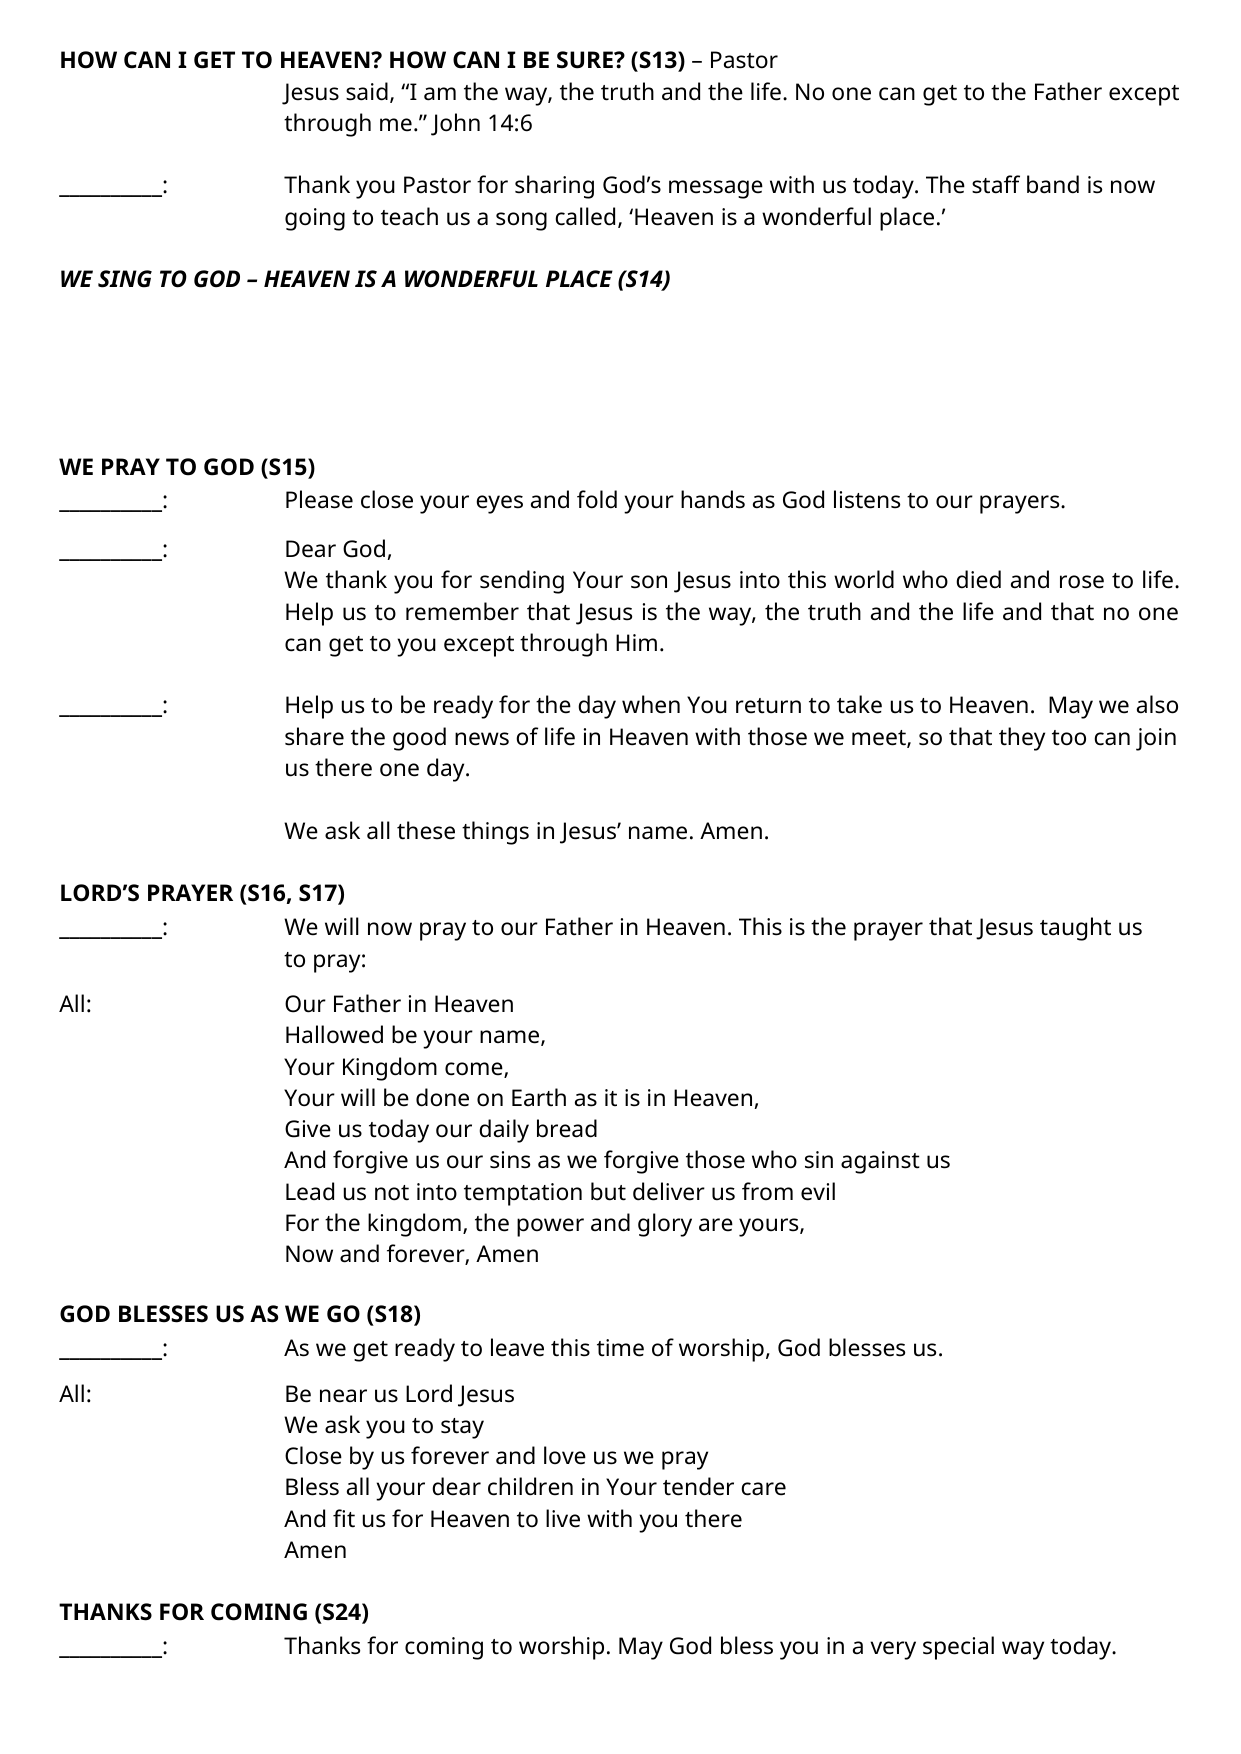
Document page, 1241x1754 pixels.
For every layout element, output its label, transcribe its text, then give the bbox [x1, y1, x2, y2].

text Jesus said, “I am the way, the truth and the life. No one can get to the Father except through me.” John 14:6 [284, 76, 1181, 138]
text __________: Help us to be ready for the day when You return to take us to Heaven. May we also share the good news of life in Heaven with those we meet, so that they too can join us there one day. [59, 687, 1181, 783]
text WE SING TO GOD – HEAVEN IS A WONDERFUL PLACE (S14) [59, 263, 1181, 295]
text All: Our Father in Heaven [59, 988, 1181, 1019]
text __________: Thank you Pastor for sharing God’s message with us today. The staff band is now going to teach us a song called, ‘Heaven is a wonderful place.’ [59, 167, 1181, 232]
text __________: Please close your eyes and fold your hands as God listens to our prayers. [59, 482, 1181, 516]
text Your will be done on Earth as it is in Heaven, [209, 1082, 1181, 1113]
text Give us today our daily bread [209, 1113, 1181, 1144]
text THANKS FOR COMING (S24) [59, 1596, 1181, 1627]
text We ask all these things in Jesus’ name. Amen. [209, 815, 1181, 846]
text Lead us not into temptation but deliver us from evil [209, 1176, 1181, 1207]
text LORD’S PRAYER (S16, S17) [59, 877, 1181, 908]
text Your Kingdom come, [209, 1051, 1181, 1082]
text __________: Dear God, [59, 530, 1181, 564]
text All: Be near us Lord Jesus [59, 1377, 1181, 1409]
text We thank you for sending Your son Jesus into this world who died and rose to life. Help us to remember that Jesus is the way, the truth and the life and that no one can get to you except through Him. [284, 564, 1181, 658]
text And fit us for Heaven to live with you there [284, 1502, 1181, 1534]
text Amen [284, 1534, 1181, 1565]
text __________: We will now pray to our Father in Heaven. This is the prayer that Jesus taught us to pray: [59, 908, 1181, 974]
text Bless all your dear children in Your tender care [59, 1471, 1181, 1502]
text And forgive us our sins as we forgive those who sin against us [209, 1144, 1181, 1176]
text Hallowed be your name, [209, 1019, 1181, 1051]
text HOW CAN I GET TO HEAVEN? HOW CAN I BE SURE? (S13) – Pastor [59, 44, 1181, 76]
text GOD BLESSES US AS WE GO (S18) [59, 1298, 1181, 1329]
text Close by us forever and love us we pray [59, 1440, 1181, 1471]
text We ask you to stay [59, 1409, 1181, 1440]
text Now and forever, Amen [209, 1238, 1181, 1269]
text For the kingdom, the power and glory are yours, [209, 1207, 1181, 1238]
text __________: As we get ready to leave this time of worship, God blesses us. [59, 1329, 1181, 1363]
text __________: Thanks for coming to worship. May God bless you in a very special way today. [59, 1627, 1181, 1662]
text WE PRAY TO GOD (S15) [59, 451, 1181, 482]
